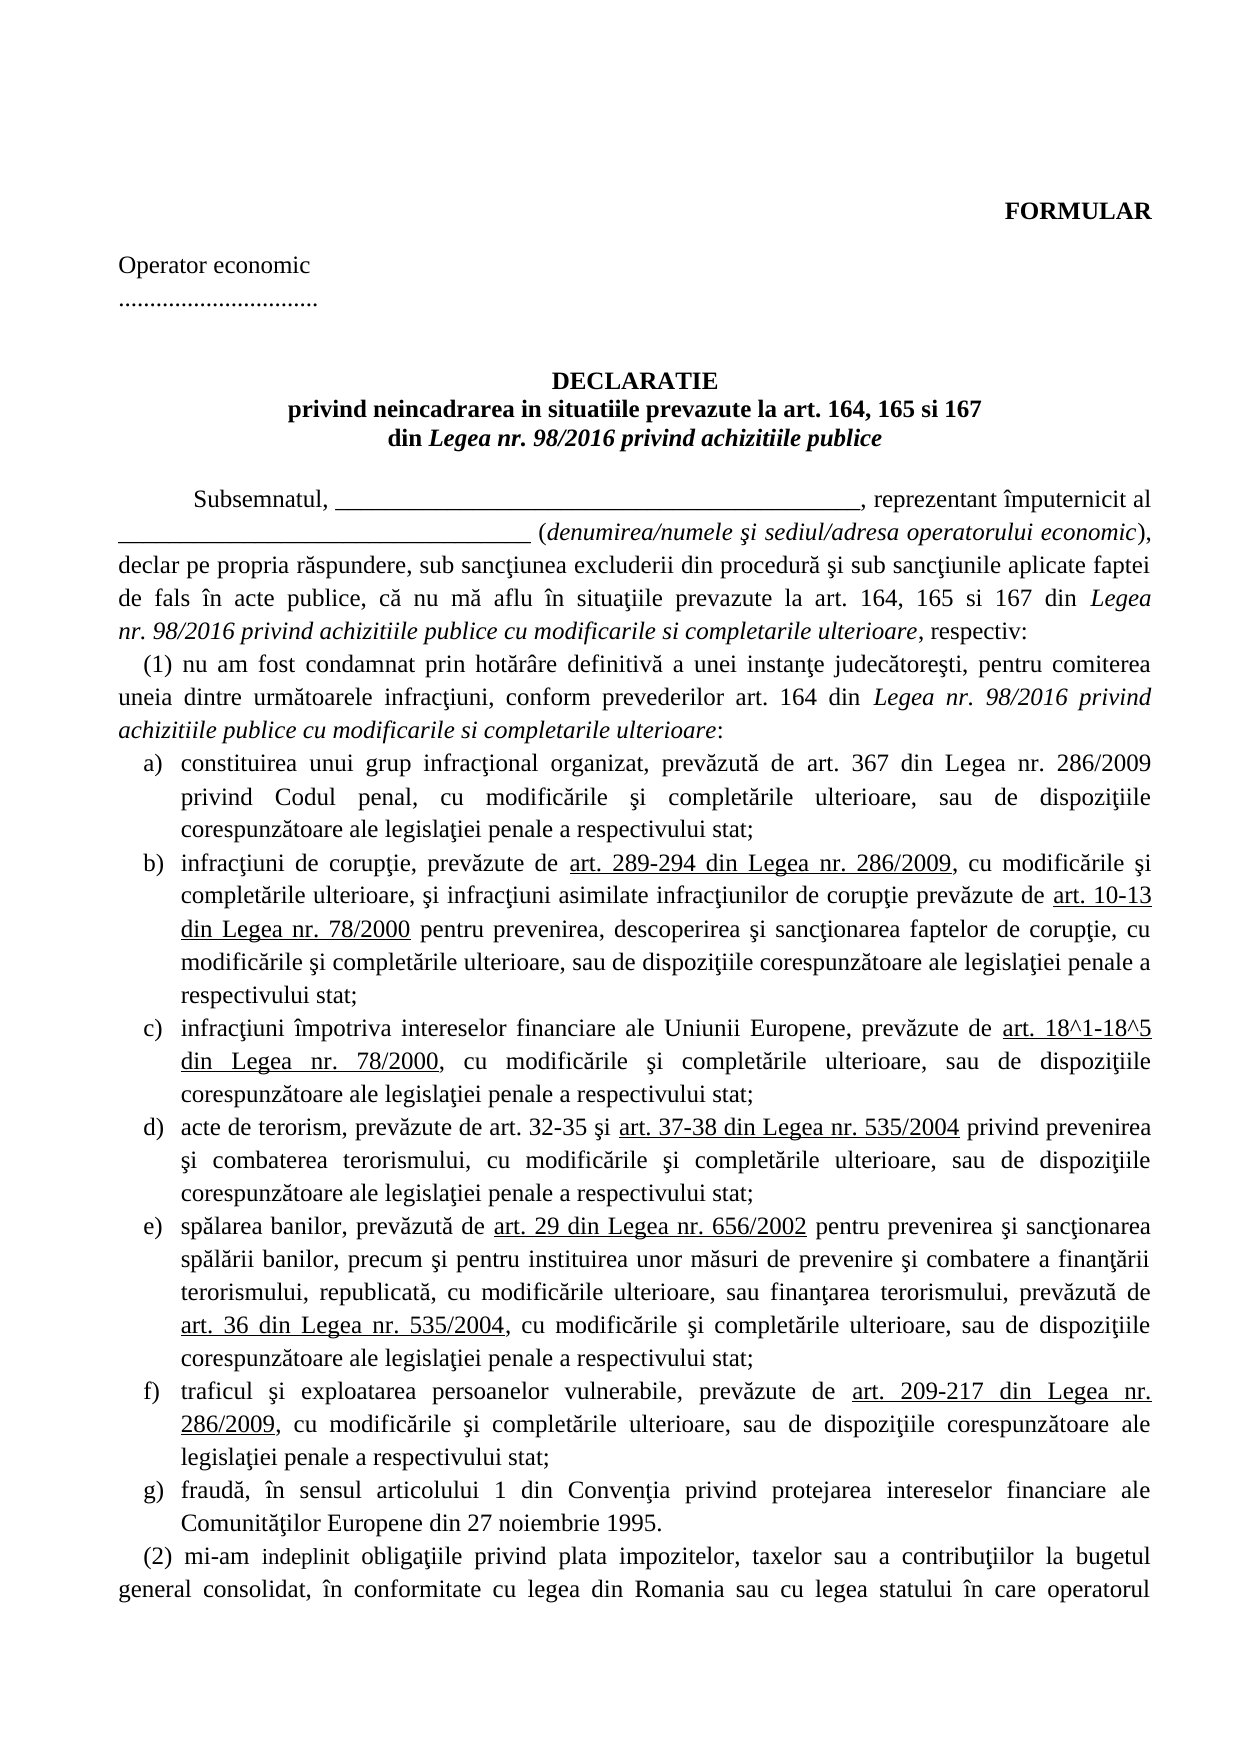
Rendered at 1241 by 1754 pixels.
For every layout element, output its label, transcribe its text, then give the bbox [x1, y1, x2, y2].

text Operator economic [118, 250, 1152, 279]
text din Legea nr. 98/2016 privind achizitiile publice [118, 423, 1152, 452]
text DECLARATIE [118, 366, 1152, 394]
text ................................ [118, 283, 1152, 312]
text (1) nu am fost condamnat prin hotărâre definitivă a unei instanţe judecătoreşti, pentru comiterea uneia dintre următoarele infracţiuni, conform prevederilor art. 164 din Legea nr. 98/2016 privind achizitiile publice cu modificarile si completarile ulterioare: [118, 649, 1152, 744]
list acte de terorism, prevăzute de art. 32-35 şi art. 37-38 din Legea nr. 535/2004 privind prevenirea şi combaterea terorismului, cu modificările şi completările ulterioare, sau de dispoziţiile corespunzătoare ale legislaţiei penale a respectivului stat; [143, 1112, 1152, 1207]
list constituirea unui grup infracţional organizat, prevăzută de art. 367 din Legea nr. 286/2009 privind Codul penal, cu modificările şi completările ulterioare, sau de dispoziţiile corespunzătoare ale legislaţiei penale a respectivului stat; [143, 748, 1152, 843]
text Subsemnatul, __________________________________________, reprezentant împuternicit al _________________________________ (denumirea/numele şi sediul/adresa operatorului economic), declar pe propria răspundere, sub sancţiunea excluderii din procedură şi sub sancţiunile aplicate faptei de fals în acte publice, că nu mă aflu în situaţiile prevazute la art. 164, 165 si 167 din Legea nr. 98/2016 privind achizitiile publice cu modificarile si completarile ulterioare, respectiv: [118, 484, 1152, 645]
list traficul şi exploatarea persoanelor vulnerabile, prevăzute de art. 209-217 din Legea nr. 286/2009, cu modificările şi completările ulterioare, sau de dispoziţiile corespunzătoare ale legislaţiei penale a respectivului stat; [143, 1376, 1152, 1471]
list infracţiuni de corupţie, prevăzute de art. 289-294 din Legea nr. 286/2009, cu modificările şi completările ulterioare, şi infracţiuni asimilate infracţiunilor de corupţie prevăzute de art. 10-13 din Legea nr. 78/2000 pentru prevenirea, descoperirea şi sancţionarea faptelor de corupţie, cu modificările şi completările ulterioare, sau de dispoziţiile corespunzătoare ale legislaţiei penale a respectivului stat; [143, 848, 1152, 1008]
text privind neincadrarea in situatiile prevazute la art. 164, 165 si 167 [118, 394, 1152, 423]
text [118, 1541, 1152, 1603]
list spălarea banilor, prevăzută de art. 29 din Legea nr. 656/2002 pentru prevenirea şi sancţionarea spălării banilor, precum şi pentru instituirea unor măsuri de prevenire şi combatere a finanţării terorismului, republicată, cu modificările ulterioare, sau finanţarea terorismului, prevăzută de art. 36 din Legea nr. 535/2004, cu modificările şi completările ulterioare, sau de dispoziţiile corespunzătoare ale legislaţiei penale a respectivului stat; [143, 1211, 1152, 1372]
list fraudă, în sensul articolului 1 din Convenţia privind protejarea intereselor financiare ale Comunităţilor Europene din 27 noiembrie 1995. [143, 1475, 1152, 1537]
text FORMULAR [118, 196, 1152, 225]
list infracţiuni împotriva intereselor financiare ale Uniunii Europene, prevăzute de art. 18^1-18^5 din Legea nr. 78/2000, cu modificările şi completările ulterioare, sau de dispoziţiile corespunzătoare ale legislaţiei penale a respectivului stat; [143, 1013, 1152, 1107]
